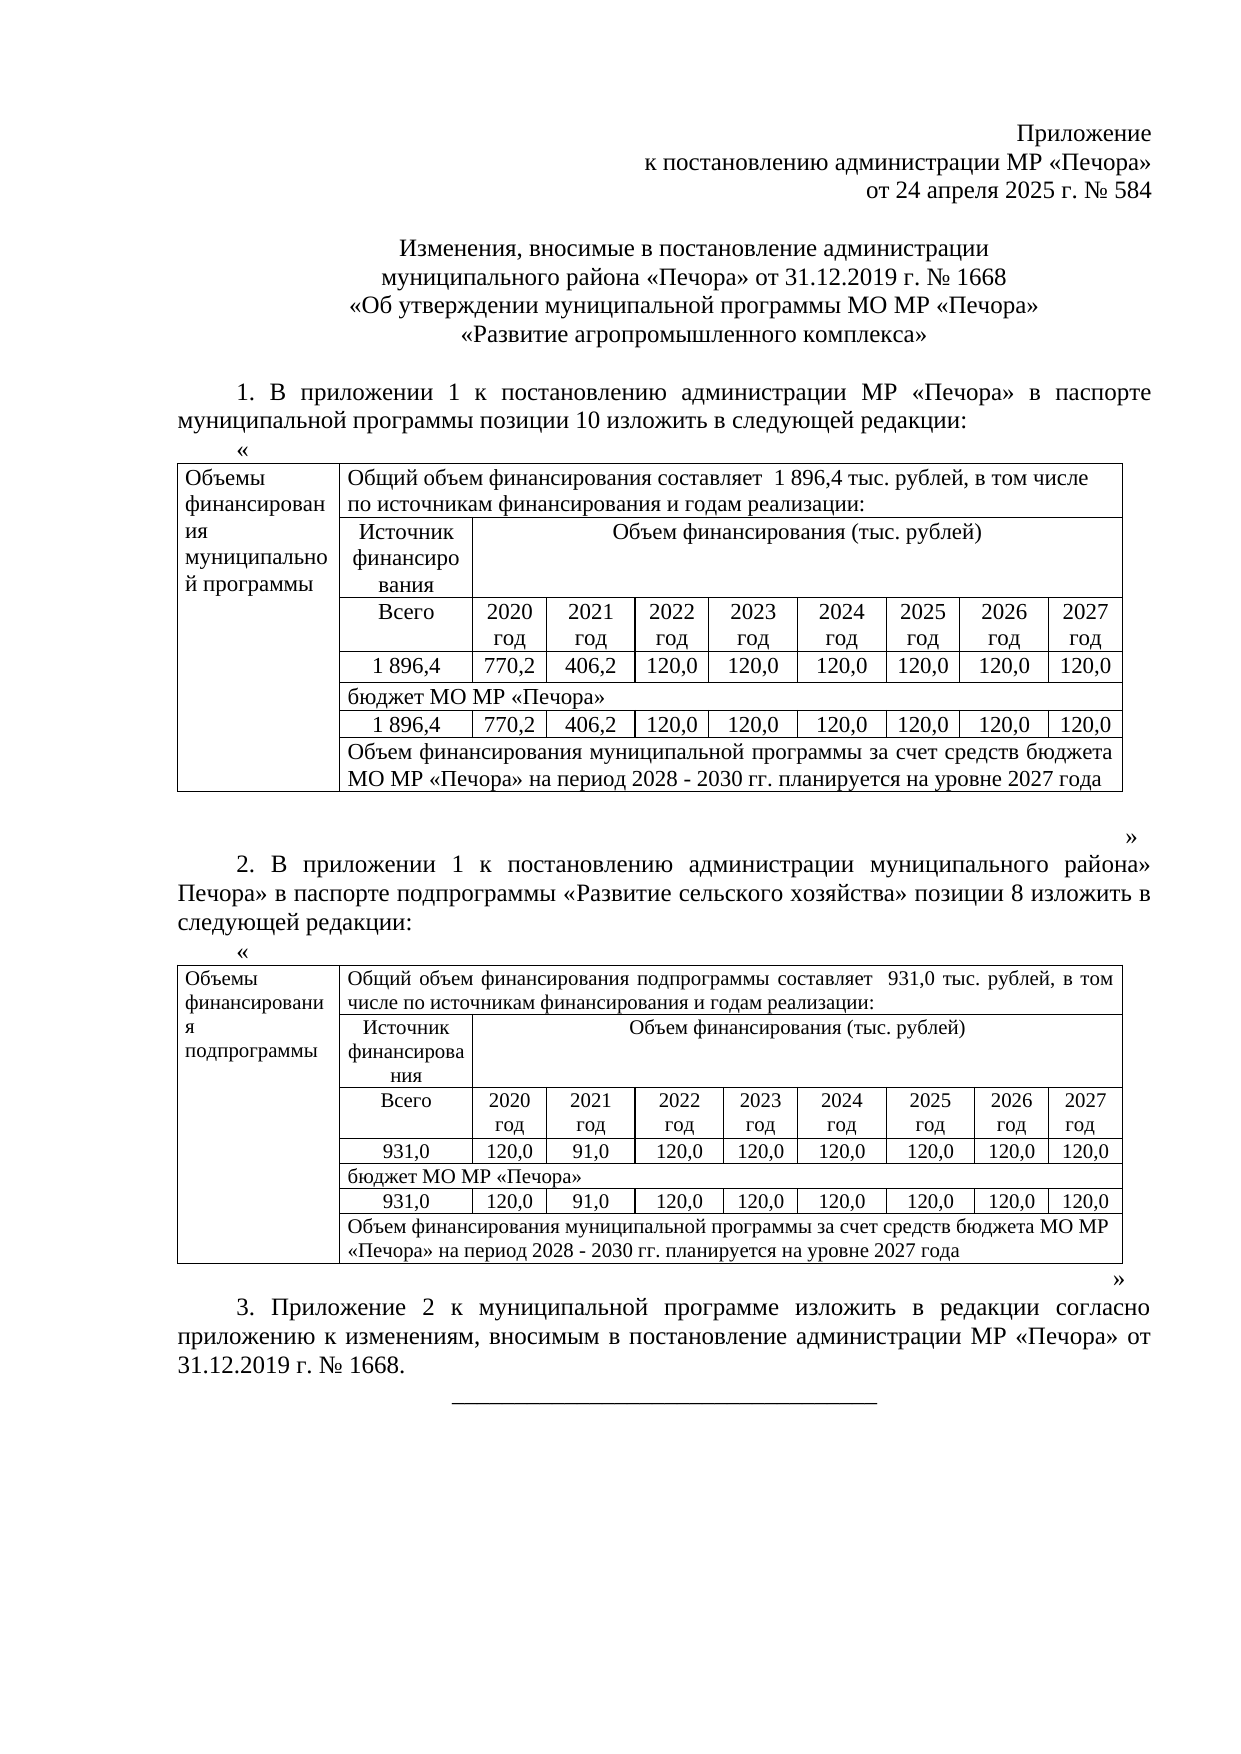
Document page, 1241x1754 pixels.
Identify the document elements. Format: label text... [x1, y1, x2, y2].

table_cell 931,0 [340, 1189, 472, 1213]
table_cell Объем финансирования (тыс. рублей) [473, 1015, 1122, 1087]
table_cell бюджет МО МР «Печора» [340, 1164, 1122, 1188]
table_cell 2026 год [960, 598, 1048, 651]
table_cell 2027 год [1049, 598, 1122, 651]
table_cell 120,0 [473, 1189, 546, 1213]
table_cell Источник финансирования [340, 1015, 472, 1087]
text « [177, 936, 1152, 964]
table_cell 770,2 [473, 652, 546, 682]
text «Развитие агропромышленного комплекса» [177, 319, 1152, 348]
table_cell 120,0 [724, 1189, 797, 1213]
table_cell 120,0 [709, 711, 797, 737]
table_cell 2022 год [636, 1088, 723, 1138]
text « [177, 434, 1152, 463]
table_cell 120,0 [473, 1139, 546, 1163]
table_cell 91,0 [547, 1189, 634, 1213]
table_cell 120,0 [798, 652, 886, 682]
table_cell 406,2 [547, 711, 634, 737]
text » [177, 821, 1152, 849]
text Изменения, вносимые в постановление администрации [177, 233, 1152, 262]
table_cell 2023 год [724, 1088, 797, 1138]
text Приложение [177, 118, 1152, 147]
table_cell 120,0 [724, 1139, 797, 1163]
table_cell 120,0 [709, 652, 797, 682]
text муниципального района «Печора» от 31.12.2019 г. № 1668 [177, 262, 1152, 291]
table_cell 120,0 [636, 1139, 723, 1163]
table_cell 406,2 [547, 652, 634, 682]
table_cell 120,0 [1049, 1139, 1122, 1163]
table_cell 120,0 [887, 711, 959, 737]
table_cell 120,0 [636, 652, 708, 682]
table_cell 2026 год [975, 1088, 1048, 1138]
table_cell 2022 год [636, 598, 708, 651]
table_cell 120,0 [887, 652, 959, 682]
table_cell 120,0 [636, 711, 708, 737]
table_cell 770,2 [473, 711, 546, 737]
table_header Объемы финансирования муниципальной программы [178, 464, 339, 791]
table_cell 120,0 [975, 1139, 1048, 1163]
table_cell 120,0 [636, 1189, 723, 1213]
table_cell 2025 год [887, 598, 959, 651]
table_cell 120,0 [887, 1139, 974, 1163]
table_cell 2023 год [709, 598, 797, 651]
table_cell 2020 год [473, 598, 546, 651]
table_cell Всего [340, 598, 472, 651]
table_cell 1 896,4 [340, 711, 472, 737]
text от 24 апреля 2025 г. № 584 [177, 176, 1152, 204]
table_cell 2021 год [547, 1088, 634, 1138]
table_cell 120,0 [1049, 1189, 1122, 1213]
table_cell 2020 год [473, 1088, 546, 1138]
table_cell 2024 год [798, 598, 886, 651]
table_cell 931,0 [340, 1139, 472, 1163]
table_cell Всего [340, 1088, 472, 1138]
text 3. Приложение 2 к муниципальной программе изложить в редакции согласно приложению к изменениям, вносимым в постановление администрации МР «Печора» от 31.12.2019 г. № 1668. [177, 1292, 1152, 1378]
table_cell бюджет МО МР «Печора» [340, 683, 1122, 710]
table_header Общий объем финансирования подпрограммы составляет 931,0 тыс. рублей, в том числе по источникам финансирования и годам реализации: [340, 966, 1122, 1014]
table_cell 120,0 [798, 711, 886, 737]
text «Об утверждении муниципальной программы МО МР «Печора» [177, 291, 1152, 319]
table_cell 120,0 [960, 652, 1048, 682]
table_header Общий объем финансирования составляет 1 896,4 тыс. рублей, в том числе по источникам финансирования и годам реализации: [340, 464, 1122, 517]
table_cell 1 896,4 [340, 652, 472, 682]
table_cell 2024 год [798, 1088, 886, 1138]
table_cell 120,0 [887, 1189, 974, 1213]
text 1. В приложении 1 к постановлению администрации МР «Печора» в паспорте муниципальной программы позиции 10 изложить в следующей редакции: [177, 377, 1152, 434]
table_cell Объем финансирования (тыс. рублей) [473, 518, 1122, 597]
text к постановлению администрации МР «Печора» [177, 147, 1152, 176]
table_cell 2027 год [1049, 1088, 1122, 1138]
text __________________________________ [177, 1378, 1152, 1407]
table_cell Объем финансирования муниципальной программы за счет средств бюджета МО МР «Печора» на период 2028 - 2030 гг. планируется на уровне 2027 года [340, 1214, 1122, 1262]
table_cell 120,0 [1049, 652, 1122, 682]
text » [177, 1263, 1152, 1292]
table_cell 120,0 [798, 1139, 886, 1163]
table_cell 120,0 [798, 1189, 886, 1213]
table_cell 120,0 [1049, 711, 1122, 737]
table_cell 91,0 [547, 1139, 634, 1163]
table_cell 120,0 [960, 711, 1048, 737]
table_cell Источник финансирования [340, 518, 472, 597]
table_cell Объем финансирования муниципальной программы за счет средств бюджета МО МР «Печора» на период 2028 - 2030 гг. планируется на уровне 2027 года [340, 738, 1122, 791]
table_cell 2021 год [547, 598, 634, 651]
table_header Объемы финансирования подпрограммы [178, 966, 339, 1262]
table_cell 120,0 [975, 1189, 1048, 1213]
text 2. В приложении 1 к постановлению администрации муниципального района» Печора» в паспорте подпрограммы «Развитие сельского хозяйства» позиции 8 изложить в следующей редакции: [177, 849, 1152, 936]
table_cell 2025 год [887, 1088, 974, 1138]
